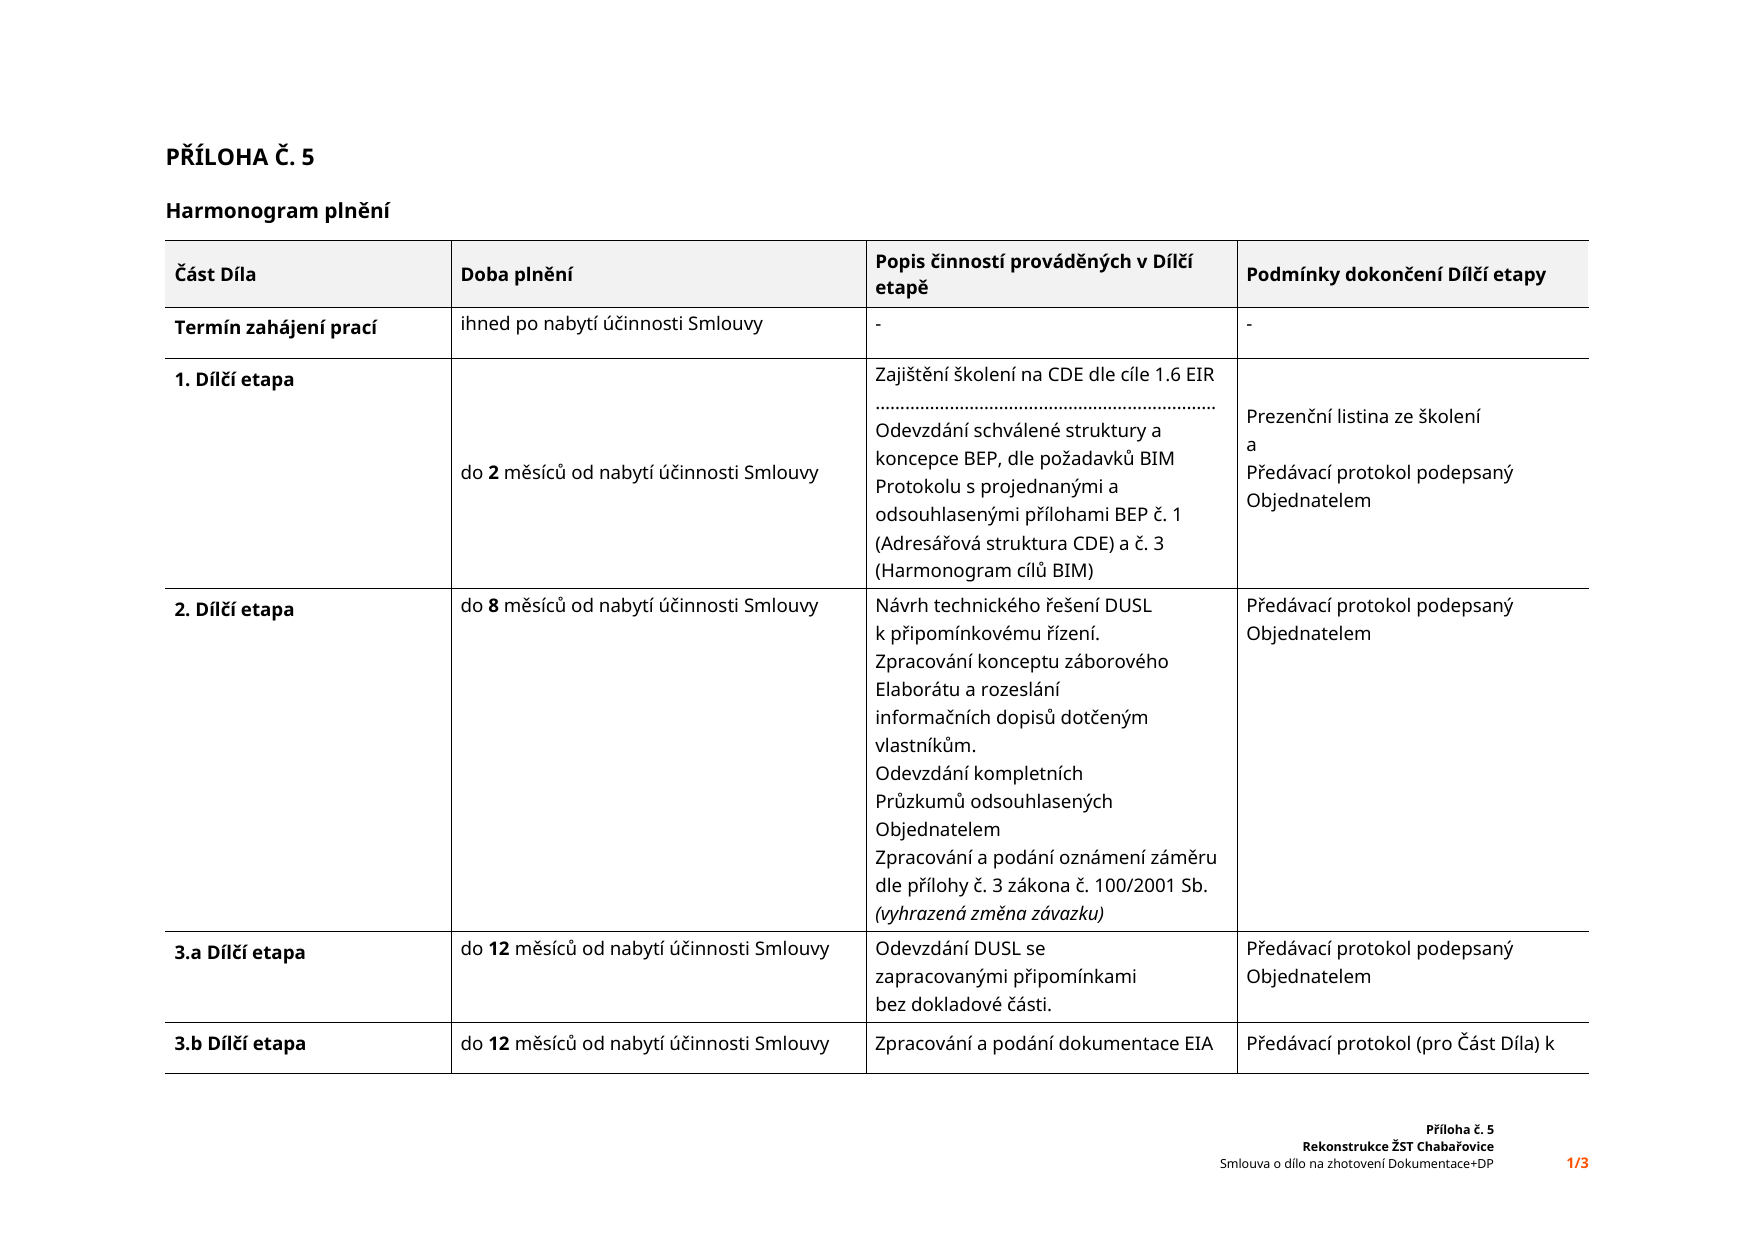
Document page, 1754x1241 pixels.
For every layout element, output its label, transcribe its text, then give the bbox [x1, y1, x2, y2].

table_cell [1238, 1023, 1588, 1073]
table_cell Prezenční listina ze školení a Předávací protokol podepsaný Objednatelem [1238, 359, 1588, 588]
table_cell Návrh technického řešení DUSL k připomínkovému řízení. Zpracování konceptu záborového Elaborátu a rozeslání informačních dopisů dotčeným vlastníkům. Odevzdání kompletních Průzkumů odsouhlasených Objednatelem Zpracování a podání oznámení záměru dle přílohy č. 3 zákona č. 100/2001 Sb. (vyhrazená změna závazku) [867, 589, 1237, 931]
table_header Doba plnění [452, 241, 866, 307]
table_cell 3.b Dílčí etapa [165, 1023, 451, 1073]
table_cell 3.a Dílčí etapa [165, 932, 451, 1022]
table_cell do 2 měsíců od nabytí účinnosti Smlouvy [452, 359, 866, 588]
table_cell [867, 1023, 1237, 1073]
table_cell do 12 měsíců od nabytí účinnosti Smlouvy [452, 932, 866, 1022]
table_cell - [1238, 308, 1588, 358]
table_header Podmínky dokončení Dílčí etapy [1238, 241, 1588, 307]
table_cell do 8 měsíců od nabytí účinnosti Smlouvy [452, 589, 866, 931]
table_cell Předávací protokol podepsaný Objednatelem [1238, 932, 1588, 1022]
table_cell ihned po nabytí účinnosti Smlouvy [452, 308, 866, 358]
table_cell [452, 1023, 866, 1073]
text Harmonogram plnění [165, 197, 1588, 225]
table_cell Předávací protokol podepsaný Objednatelem [1238, 589, 1588, 931]
table_cell Zajištění školení na CDE dle cíle 1.6 EIR …………………………………………………………… Odevzdání schválené struktury a koncepce BEP, dle požadavků BIM Protokolu s projednanými a odsouhlasenými přílohami BEP č. 1 (Adresářová struktura CDE) a č. 3 (Harmonogram cílů BIM) [867, 359, 1237, 588]
table_cell Odevzdání DUSL se zapracovanými připomínkami bez dokladové části. [867, 932, 1237, 1022]
table_cell 1. Dílčí etapa [165, 359, 451, 588]
table_header Popis činností prováděných v Dílčí etapě [867, 241, 1237, 307]
table_cell Termín zahájení prací [165, 308, 451, 358]
text Příloha č. 5 [165, 141, 1588, 173]
table_cell 2. Dílčí etapa [165, 589, 451, 931]
table_header Část Díla [165, 241, 451, 307]
table_cell - [867, 308, 1237, 358]
